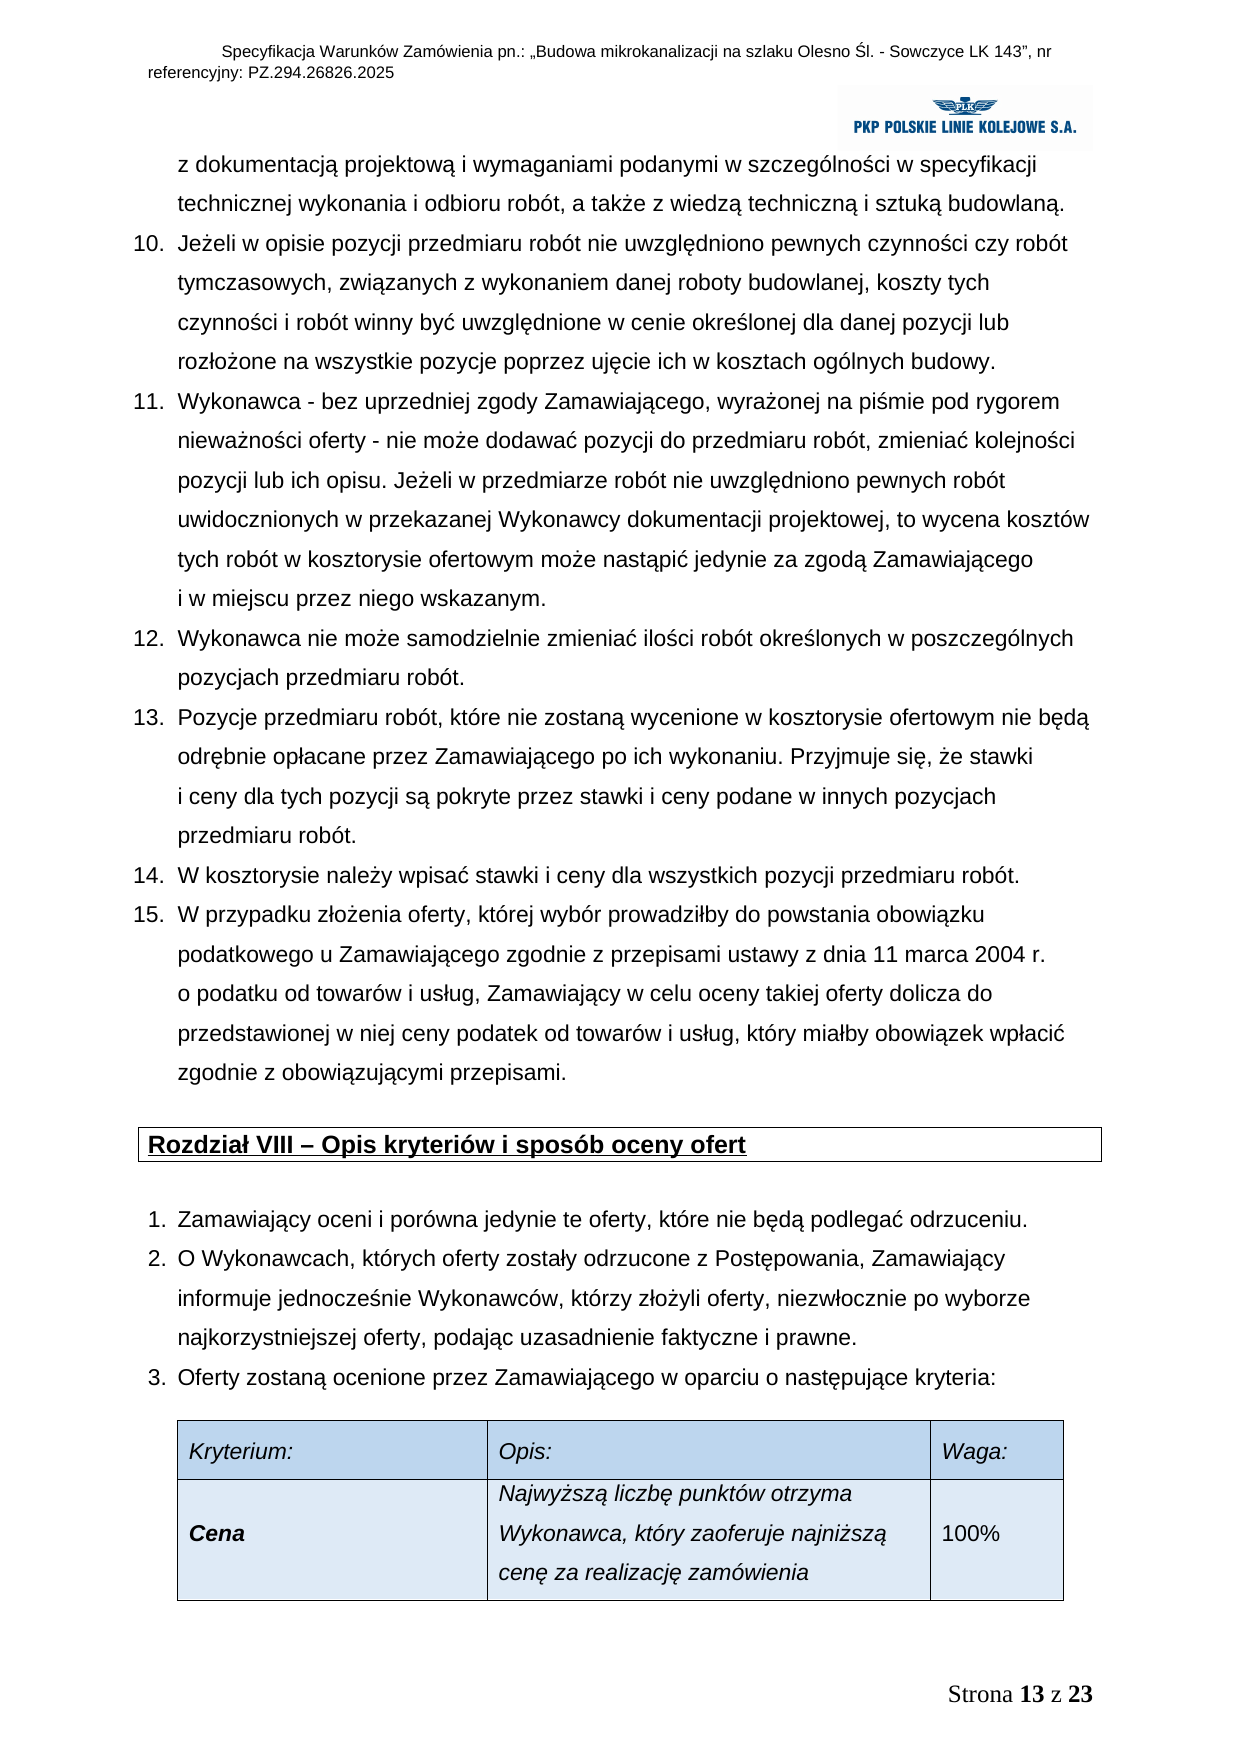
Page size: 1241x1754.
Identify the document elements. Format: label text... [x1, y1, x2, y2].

table_header Waga: [931, 1421, 1063, 1479]
table_cell Cena [178, 1480, 487, 1599]
table_header Opis: [488, 1421, 930, 1479]
list O Wykonawcach, których oferty zostały odrzucone z Postępowania, Zamawiający informuje jednocześnie Wykonawców, którzy złożyli oferty, niezwłocznie po wyborze najkorzystniejszej oferty, podając uzasadnienie faktyczne i prawne. [148, 1245, 1093, 1351]
picture [837, 85, 1093, 151]
list W przypadku złożenia oferty, której wybór prowadziłby do powstania obowiązku podatkowego u Zamawiającego zgodnie z przepisami ustawy z dnia 11 marca 2004 r. o podatku od towarów i usług, Zamawiający w celu oceny takiej oferty dolicza do przedstawionej w niej ceny podatek od towarów i usług, który miałby obowiązek wpłacić zgodnie z obowiązującymi przepisami. [133, 901, 1093, 1085]
table_header Kryterium: [178, 1421, 487, 1479]
list Zamawiający oceni i porówna jedynie te oferty, które nie będą podlegać odrzuceniu. [148, 1206, 1093, 1232]
list Oferty zostaną ocenione przez Zamawiającego w oparciu o następujące kryteria: [148, 1364, 1093, 1390]
subtitle Rozdział VIII – Opis kryteriów i sposób oceny ofert [139, 1128, 1101, 1161]
list W kosztorysie należy wpisać stawki i ceny dla wszystkich pozycji przedmiaru robót. [133, 862, 1093, 888]
list Jeżeli w opisie pozycji przedmiaru robót nie uwzględniono pewnych czynności czy robót tymczasowych, związanych z wykonaniem danej roboty budowlanej, koszty tych czynności i robót winny być uwzględnione w cenie określonej dla danej pozycji lub rozłożone na wszystkie pozycje poprzez ujęcie ich w kosztach ogólnych budowy. [133, 230, 1093, 375]
list Pozycje przedmiaru robót, które nie zostaną wycenione w kosztorysie ofertowym nie będą odrębnie opłacane przez Zamawiającego po ich wykonaniu. Przyjmuje się, że stawki i ceny dla tych pozycji są pokryte przez stawki i ceny podane w innych pozycjach przedmiaru robót. [133, 704, 1093, 848]
table_cell Najwyższą liczbę punktów otrzyma Wykonawca, który zaoferuje najniższą cenę za realizację zamówienia [488, 1480, 930, 1599]
list Wykonawca - bez uprzedniej zgody Zamawiającego, wyrażonej na piśmie pod rygorem nieważności oferty - nie może dodawać pozycji do przedmiaru robót, zmieniać kolejności pozycji lub ich opisu. Jeżeli w przedmiarze robót nie uwzględniono pewnych robót uwidocznionych w przekazanej Wykonawcy dokumentacji projektowej, to wycena kosztów tych robót w kosztorysie ofertowym może nastąpić jedynie za zgodą Zamawiającego i w miejscu przez niego wskazanym. [133, 388, 1093, 612]
list Wykonawca nie może samodzielnie zmieniać ilości robót określonych w poszczególnych pozycjach przedmiaru robót. [133, 625, 1093, 691]
table_cell 100% [931, 1480, 1063, 1599]
